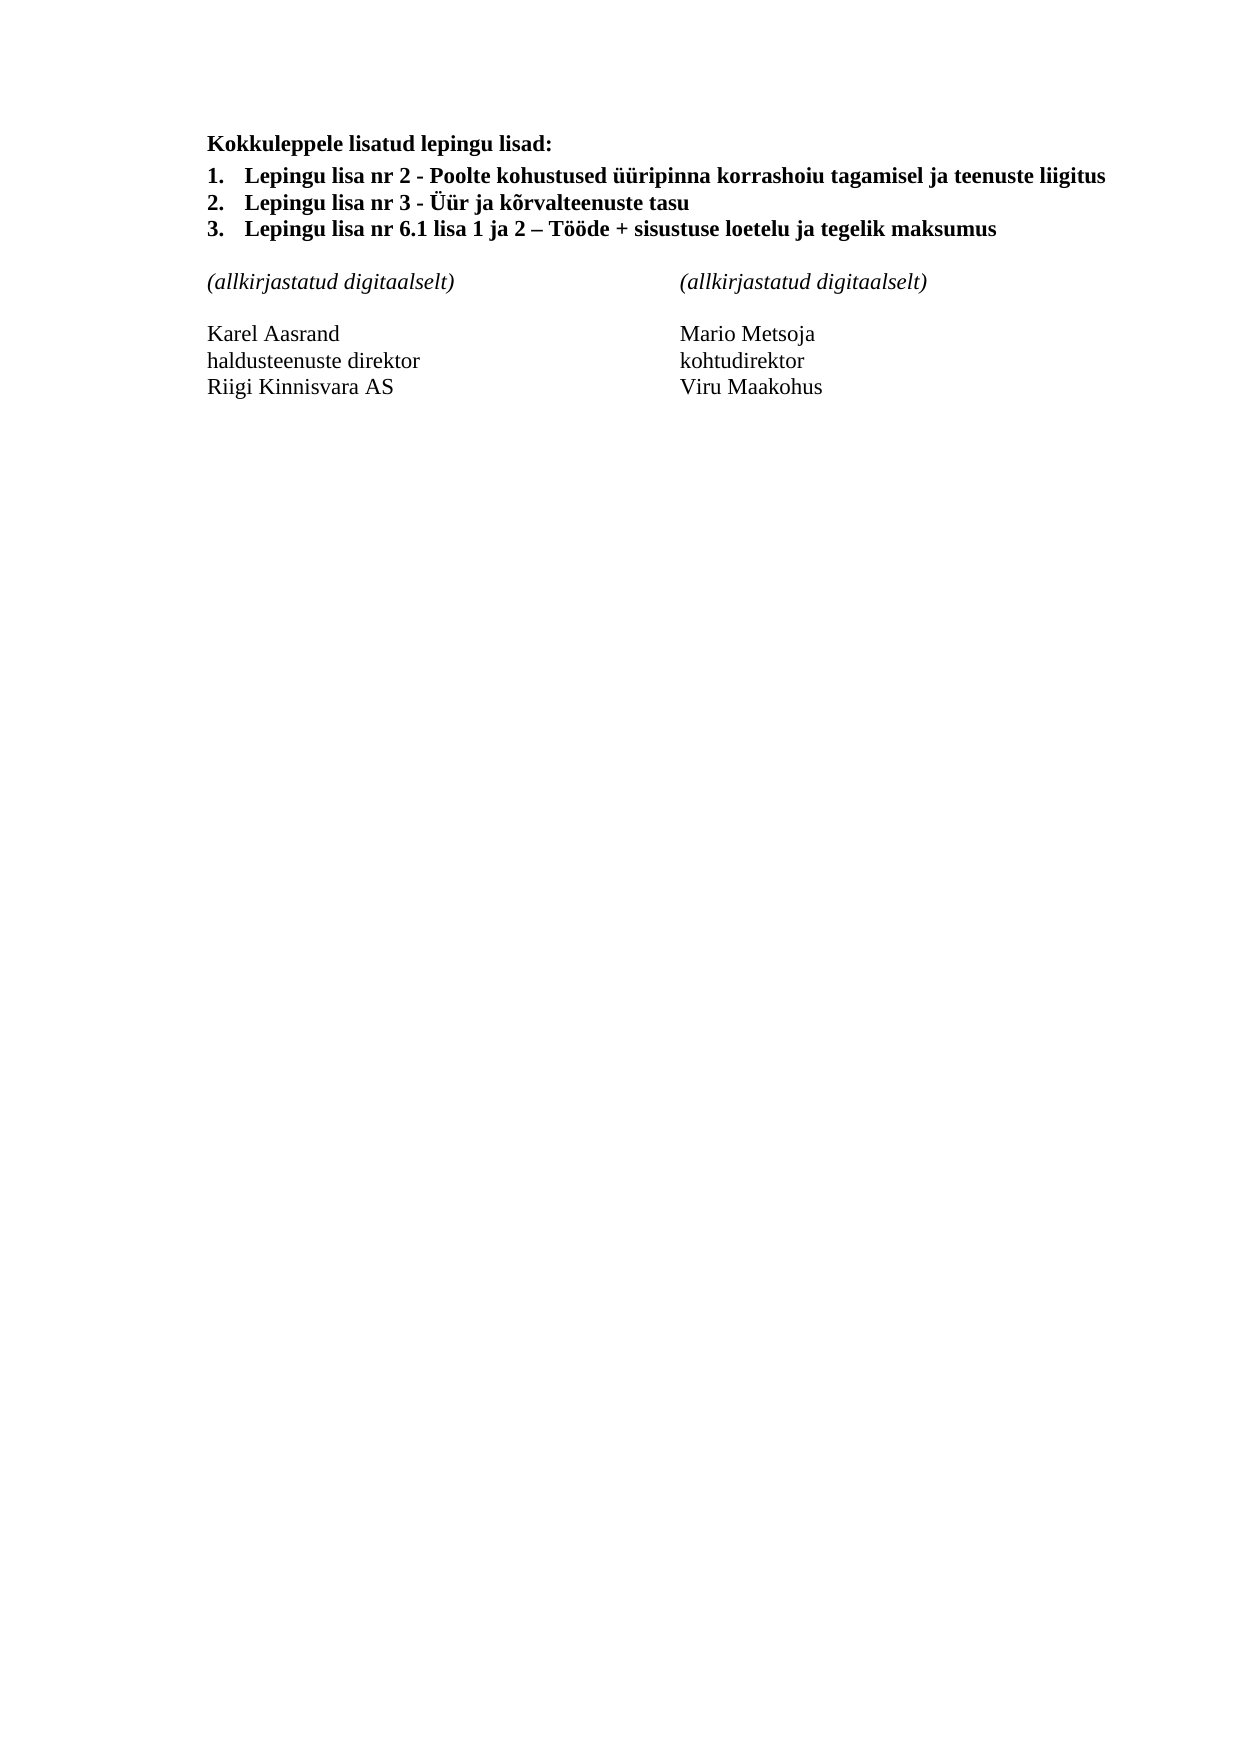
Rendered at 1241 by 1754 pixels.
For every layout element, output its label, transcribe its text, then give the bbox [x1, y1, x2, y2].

list Lepingu lisa nr 2 - Poolte kohustused üüripinna korrashoiu tagamisel ja teenuste liigitus [207, 162, 1107, 189]
text haldusteenuste direktor kohtudirektor [162, 347, 1107, 373]
text Riigi Kinnisvara AS Viru Maakohus [162, 373, 1107, 399]
list Lepingu lisa nr 3 - Üür ja kõrvalteenuste tasu [207, 189, 1107, 215]
text Karel Aasrand Mario Metsoja [162, 321, 1107, 347]
text (allkirjastatud digitaalselt) (allkirjastatud digitaalselt) [162, 268, 1107, 294]
list Lepingu lisa nr 6.1 lisa 1 ja 2 – Tööde + sisustuse loetelu ja tegelik maksumus [207, 215, 1107, 241]
text Kokkuleppele lisatud lepingu lisad: [207, 130, 1107, 156]
